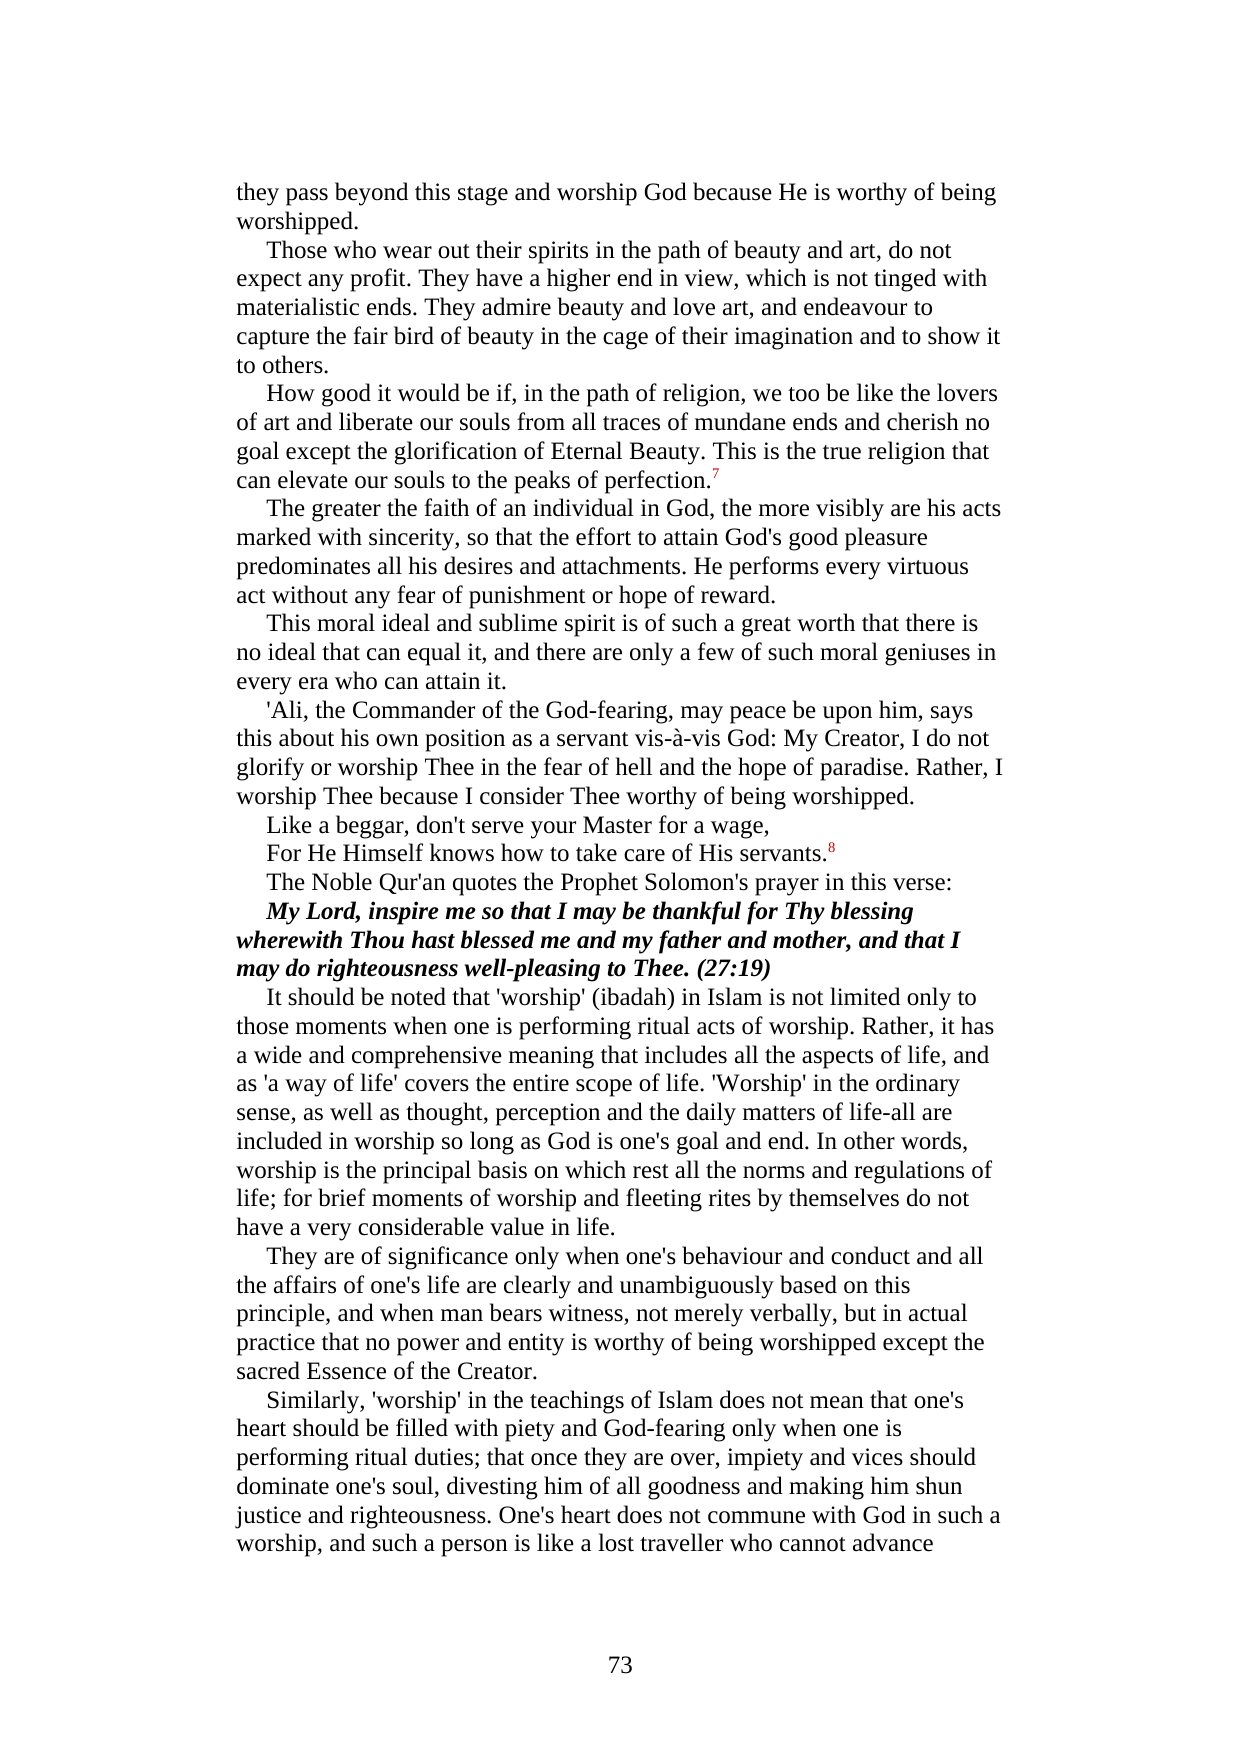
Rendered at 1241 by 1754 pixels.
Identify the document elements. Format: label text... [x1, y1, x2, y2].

text They are of significance only when one's behaviour and conduct and all the affairs of one's life are clearly and unambiguously based on this principle, and when man bears witness, not merely verbally, but in actual practice that no power and entity is worthy of being worshipped except the sacred Essence of the Creator. [236, 1241, 1004, 1385]
text My Lord, inspire me so that I may be thankful for Thy blessing wherewith Thou hast blessed me and my father and mother, and that I may do righteousness well-pleasing to Thee. (27:19) [236, 896, 1004, 982]
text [236, 177, 1004, 235]
text Like a beggar, don't serve your Master for a wage, [236, 810, 1004, 838]
text 'Ali, the Commander of the God-fearing, may peace be upon him, says this about his own position as a servant vis-à-vis God: My Creator, I do not glorify or worship Thee in the fear of hell and the hope of paradise. Rather, I worship Thee because I consider Thee worthy of being worshipped. [236, 695, 1004, 810]
text The greater the faith of an individual in God, the more visibly are his acts marked with sincerity, so that the effort to attain God's good pleasure predominates all his desires and attachments. He performs every virtuous act without any fear of punishment or hope of reward. [236, 493, 1004, 608]
text Those who wear out their spirits in the path of beauty and art, do not expect any profit. They have a higher end in view, which is not tinged with materialistic ends. They admire beauty and love art, and endeavour to capture the fair bird of beauty in the cage of their imagination and to show it to others. [236, 235, 1004, 378]
text The Noble Qur'an quotes the Prophet Solomon's prayer in this verse: [236, 867, 1004, 896]
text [236, 1385, 1004, 1557]
text How good it would be if, in the path of religion, we too be like the lovers of art and liberate our souls from all traces of mundane ends and cherish no goal except the glorification of Eternal Beauty. This is the true religion that can elevate our souls to the peaks of perfection.7 [236, 378, 1004, 493]
text For He Himself knows how to take care of His servants.8 [236, 838, 1004, 867]
text This moral ideal and sublime spirit is of such a great worth that there is no ideal that can equal it, and there are only a few of such moral geniuses in every era who can attain it. [236, 608, 1004, 695]
text It should be noted that 'worship' (ibadah) in Islam is not limited only to those moments when one is performing ritual acts of worship. Rather, it has a wide and comprehensive meaning that includes all the aspects of life, and as 'a way of life' covers the entire scope of life. 'Worship' in the ordinary sense, as well as thought, perception and the daily matters of life-all are included in worship so long as God is one's goal and end. In other words, worship is the principal basis on which rest all the norms and regulations of life; for brief moments of worship and fleeting rites by themselves do not have a very considerable value in life. [236, 982, 1004, 1241]
